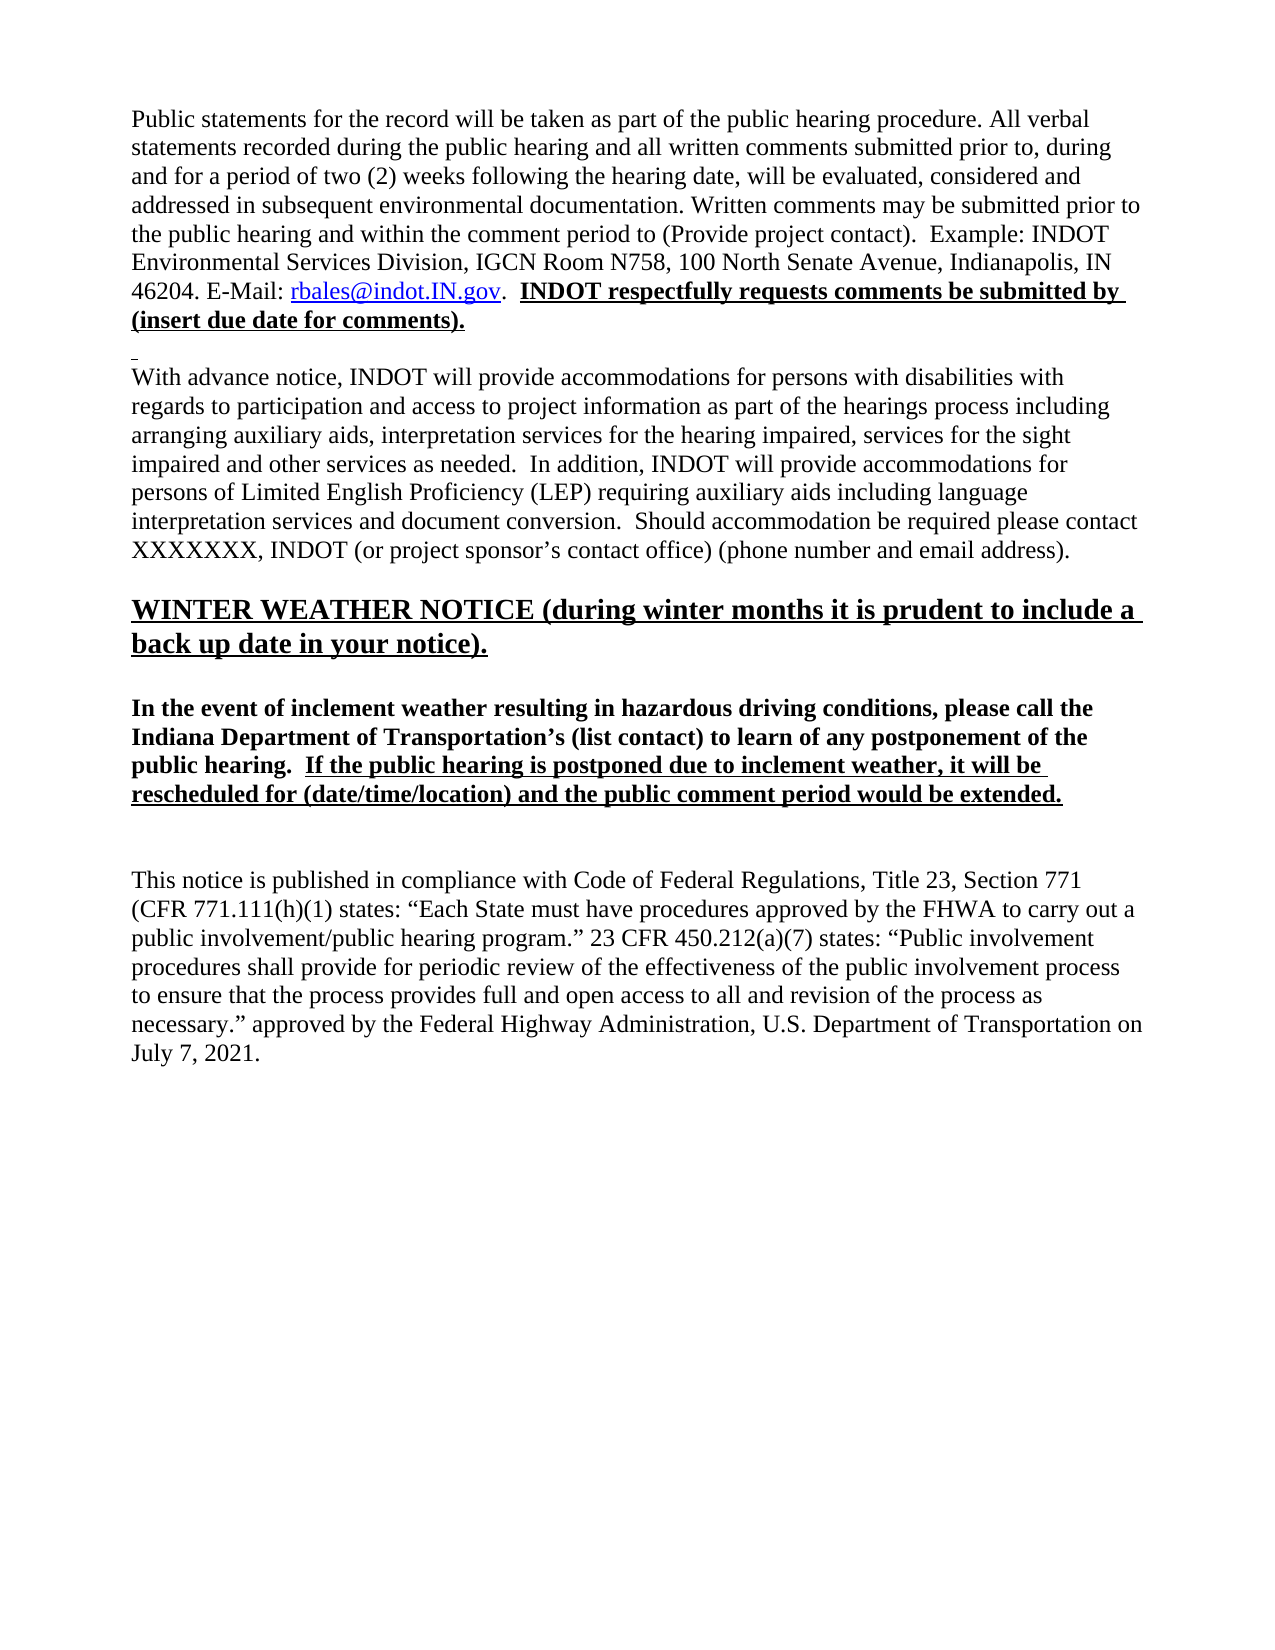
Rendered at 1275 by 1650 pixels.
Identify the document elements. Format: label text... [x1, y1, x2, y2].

text This notice is published in compliance with Code of Federal Regulations, Title 23, Section 771 (CFR 771.111(h)(1) states: “Each State must have procedures approved by the FHWA to carry out a public involvement/public hearing program.” 23 CFR 450.212(a)(7) states: “Public involvement procedures shall provide for periodic review of the effectiveness of the public involvement process to ensure that the process provides full and open access to all and revision of the process as necessary.” approved by the Federal Highway Administration, U.S. Department of Transportation on July 7, 2021. [131, 866, 1144, 1067]
text Public statements for the record will be taken as part of the public hearing procedure. All verbal statements recorded during the public hearing and all written comments submitted prior to, during and for a period of two (2) weeks following the hearing date, will be evaluated, considered and addressed in subsequent environmental documentation. Written comments may be submitted prior to the public hearing and within the comment period to (Provide project contact). Example: INDOT Environmental Services Division, IGCN Room N758, 100 North Senate Avenue, Indianapolis, IN 46204. E-Mail: rbales@indot.IN.gov. INDOT respectfully requests comments be submitted by (insert due date for comments). [131, 104, 1144, 334]
text WINTER WEATHER NOTICE (during winter months it is prudent to include a back up date in your notice). [131, 592, 1144, 659]
text In the event of inclement weather resulting in hazardous driving conditions, please call the Indiana Department of Transportation’s (list contact) to learn of any postponement of the public hearing. If the public hearing is postponed due to inclement weather, it will be rescheduled for (date/time/location) and the public comment period would be extended. [131, 693, 1144, 808]
text With advance notice, INDOT will provide accommodations for persons with disabilities with regards to participation and access to project information as part of the hearings process including arranging auxiliary aids, interpretation services for the hearing impaired, services for the sight impaired and other services as needed. In addition, INDOT will provide accommodations for persons of Limited English Proficiency (LEP) requiring auxiliary aids including language interpretation services and document conversion. Should accommodation be required please contact XXXXXXX, INDOT (or project sponsor’s contact office) (phone number and email address). [131, 362, 1144, 564]
